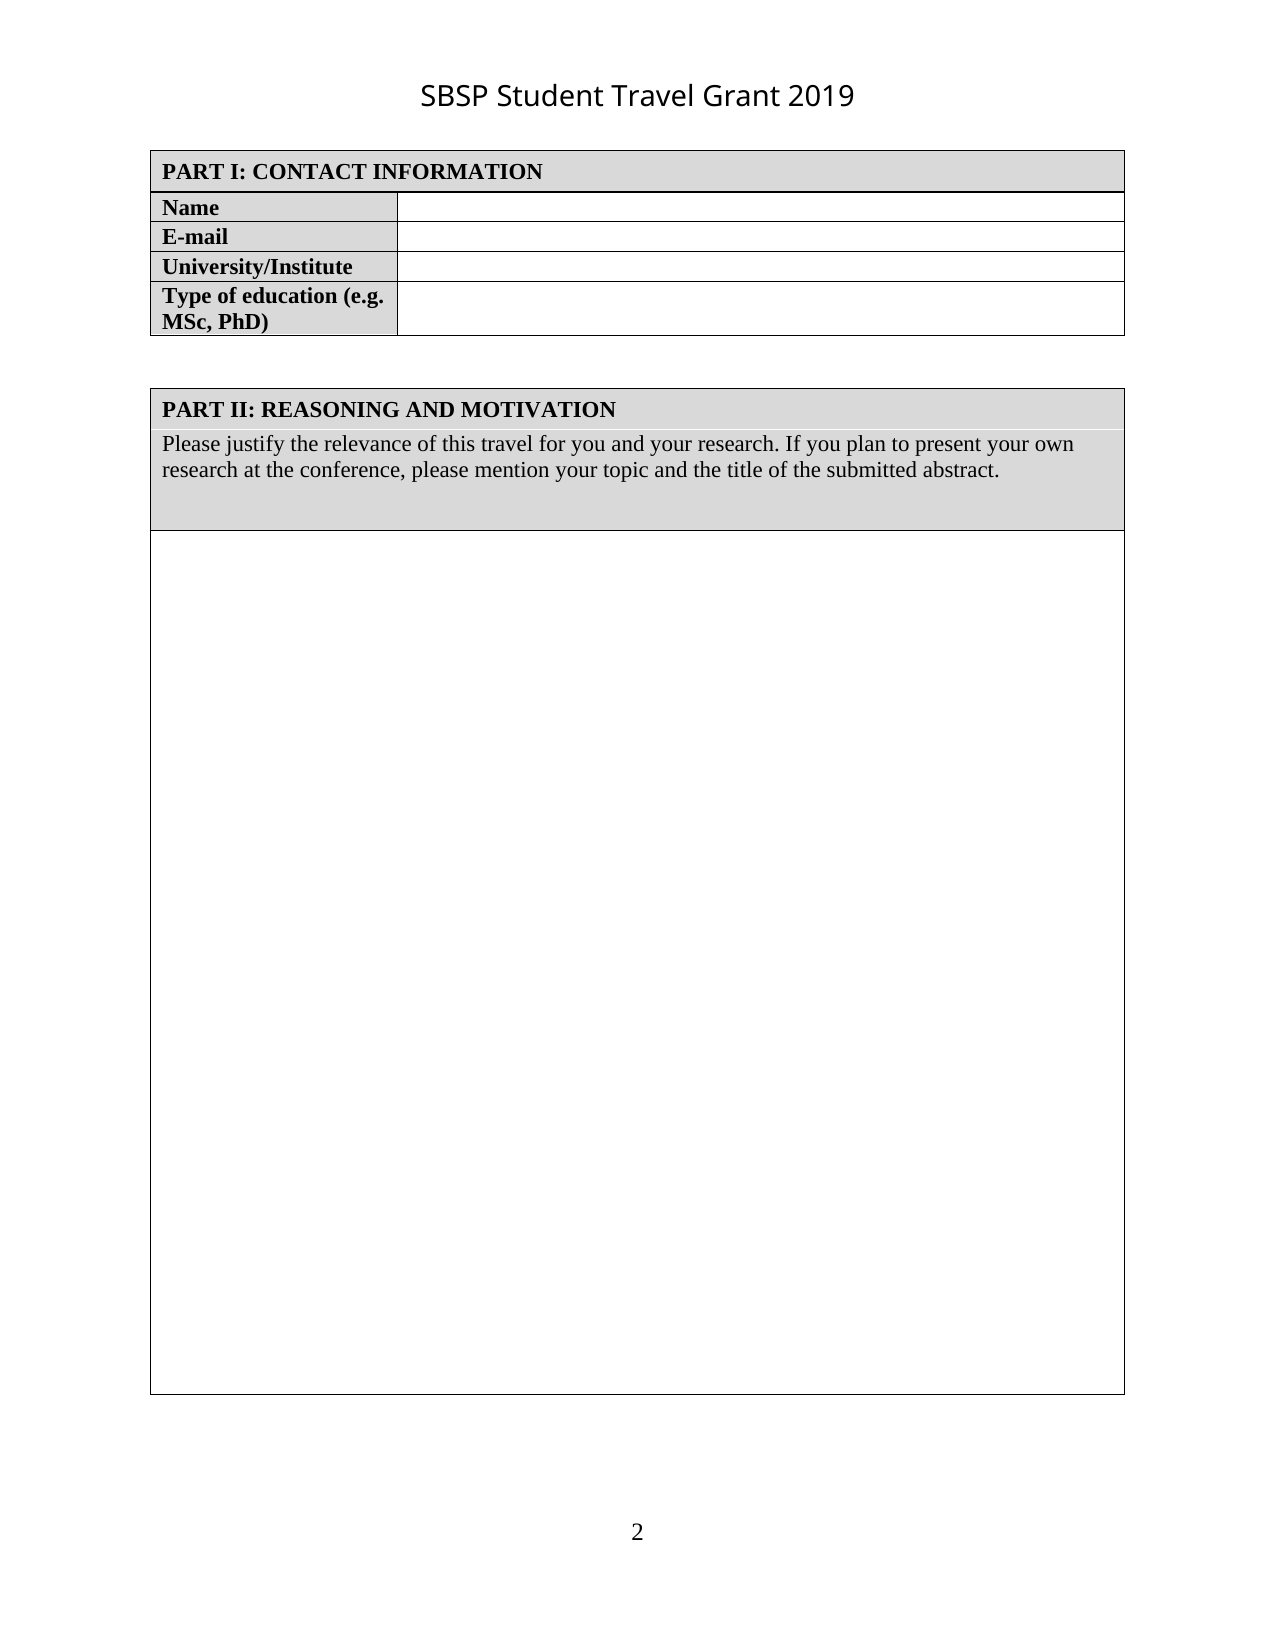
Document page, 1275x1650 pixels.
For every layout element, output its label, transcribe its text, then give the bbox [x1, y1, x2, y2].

table_cell [151, 531, 1124, 1393]
table_cell University/Institute [151, 252, 397, 281]
table_cell Please justify the relevance of this travel for you and your research. If you plan to present your own research at the conference, please mention your topic and the title of the submitted abstract. [151, 430, 1124, 530]
table_cell [398, 252, 1124, 281]
table_header PART II: REASONING AND MOTIVATION [151, 389, 1124, 429]
table_cell E-mail [151, 222, 397, 251]
table_header PART I: CONTACT INFORMATION [151, 151, 1124, 191]
table_cell [398, 222, 1124, 251]
table_cell [398, 282, 1124, 334]
table_cell Name [151, 193, 397, 221]
table_cell [398, 193, 1124, 221]
table_cell Type of education (e.g. MSc, PhD) [151, 282, 397, 334]
